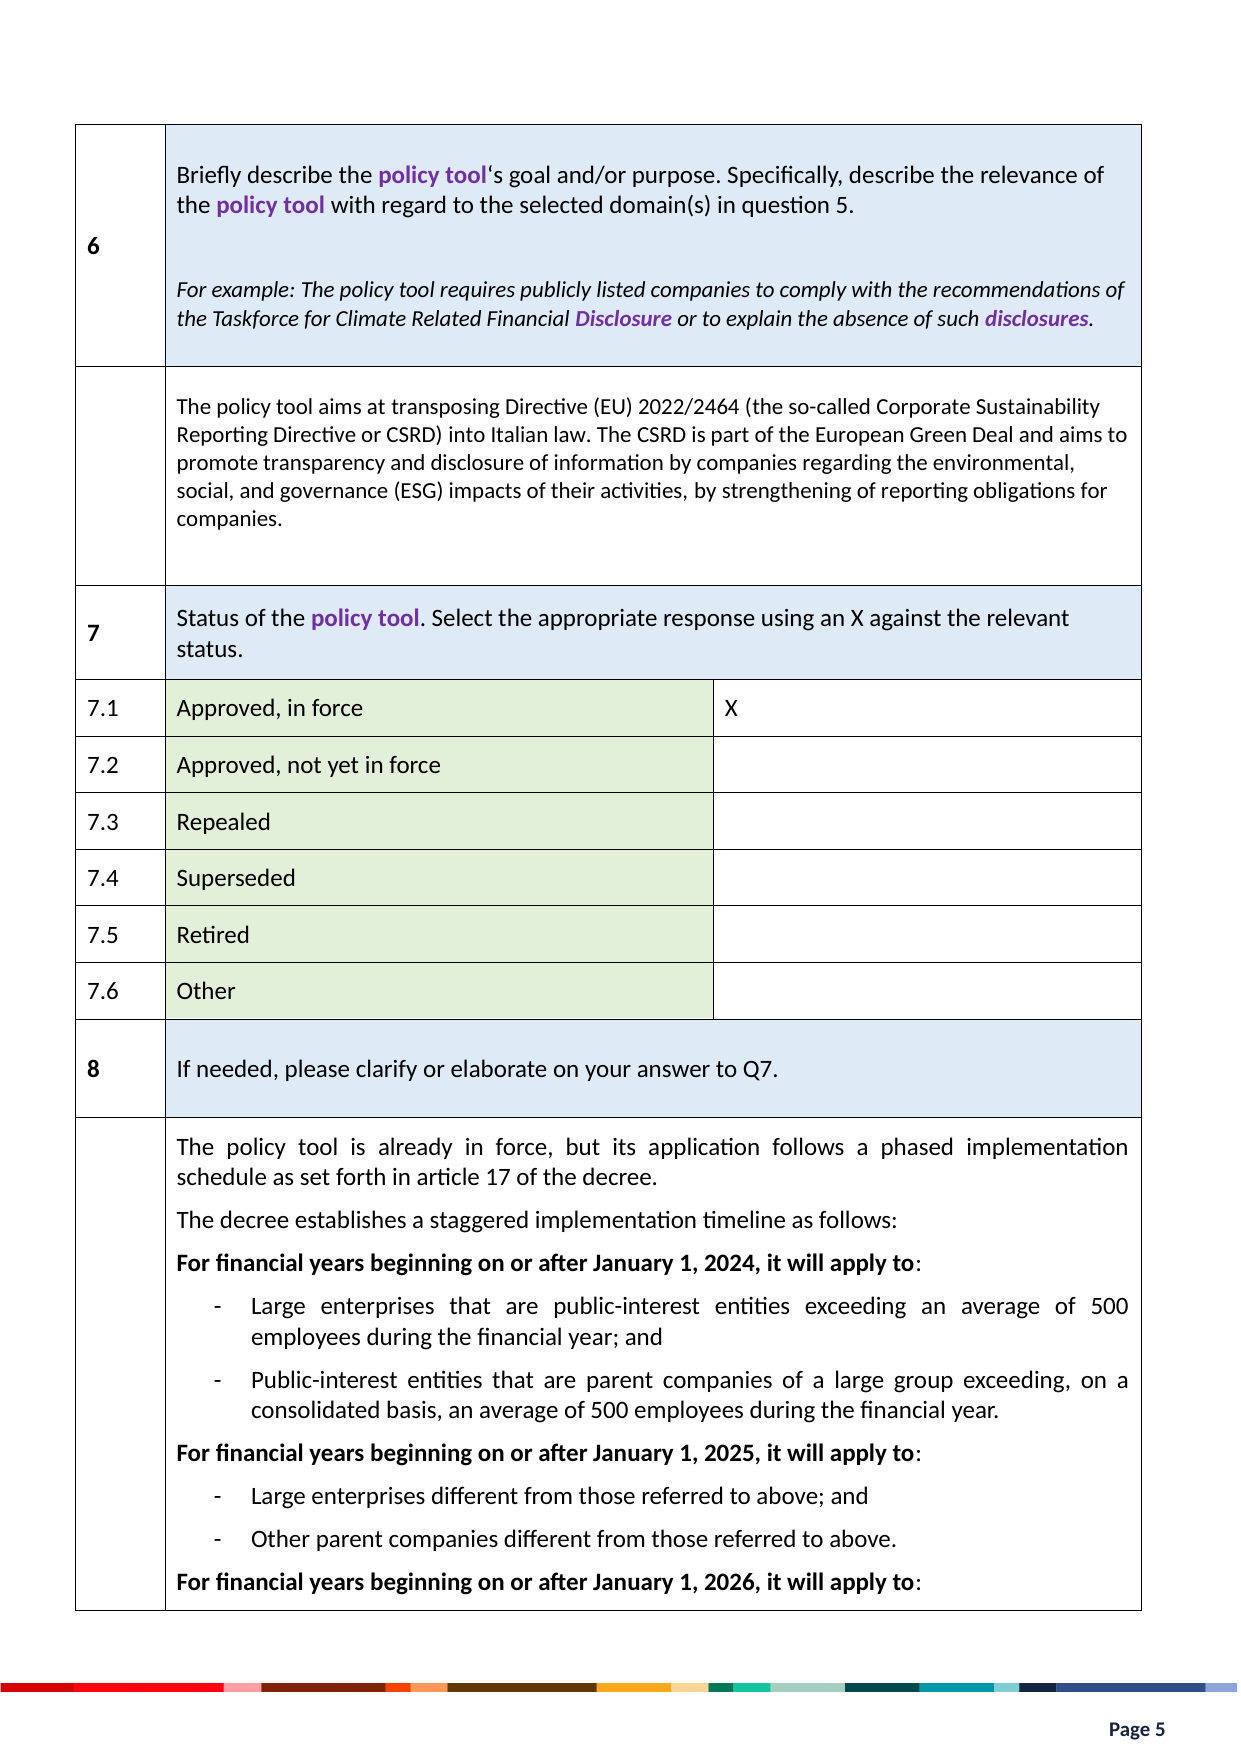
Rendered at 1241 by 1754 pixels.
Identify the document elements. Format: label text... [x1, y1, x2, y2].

table_cell Briefly describe the policy tool‘s goal and/or purpose. Specifically, describe the relevance of the policy tool with regard to the selected domain(s) in question 5. For example: The policy tool requires publicly listed companies to comply with the recommendations of the Taskforce for Climate Related Financial Disclosure or to explain the absence of such disclosures. [166, 125, 1141, 366]
table_cell If needed, please clarify or elaborate on your answer to Q7. [166, 1020, 1141, 1117]
table_cell Retired [166, 906, 713, 962]
table_cell 7.2 [76, 737, 165, 792]
table_cell The policy tool aims at transposing Directive (EU) 2022/2464 (the so-called Corporate Sustainability Reporting Directive or CSRD) into Italian law. The CSRD is part of the European Green Deal and aims to promote transparency and disclosure of information by companies regarding the environmental, social, and governance (ESG) impacts of their activities, by strengthening of reporting obligations for companies. [166, 367, 1141, 585]
table_cell Repealed [166, 793, 713, 849]
table_cell 6 [76, 125, 165, 366]
table_cell Status of the policy tool. Select the appropriate response using an X against the relevant status. [166, 586, 1141, 679]
table_cell [714, 737, 1141, 792]
table_cell [714, 963, 1141, 1018]
table_cell 7.1 [76, 680, 165, 736]
table_cell Approved, not yet in force [166, 737, 713, 792]
table_cell Approved, in force [166, 680, 713, 736]
table_cell [76, 1118, 165, 1609]
table_cell Other [166, 963, 713, 1018]
picture [0, 1683, 1236, 1692]
table_cell X [714, 680, 1141, 736]
table_cell 7.5 [76, 906, 165, 962]
table_cell 7.3 [76, 793, 165, 849]
table_cell [714, 906, 1141, 962]
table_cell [166, 1118, 1141, 1609]
table_cell 7 [76, 586, 165, 679]
table_cell [76, 367, 165, 585]
table_cell 7.4 [76, 850, 165, 905]
table_cell [714, 793, 1141, 849]
table_cell [714, 850, 1141, 905]
table_cell 8 [76, 1020, 165, 1117]
table_cell Superseded [166, 850, 713, 905]
table_cell 7.6 [76, 963, 165, 1018]
